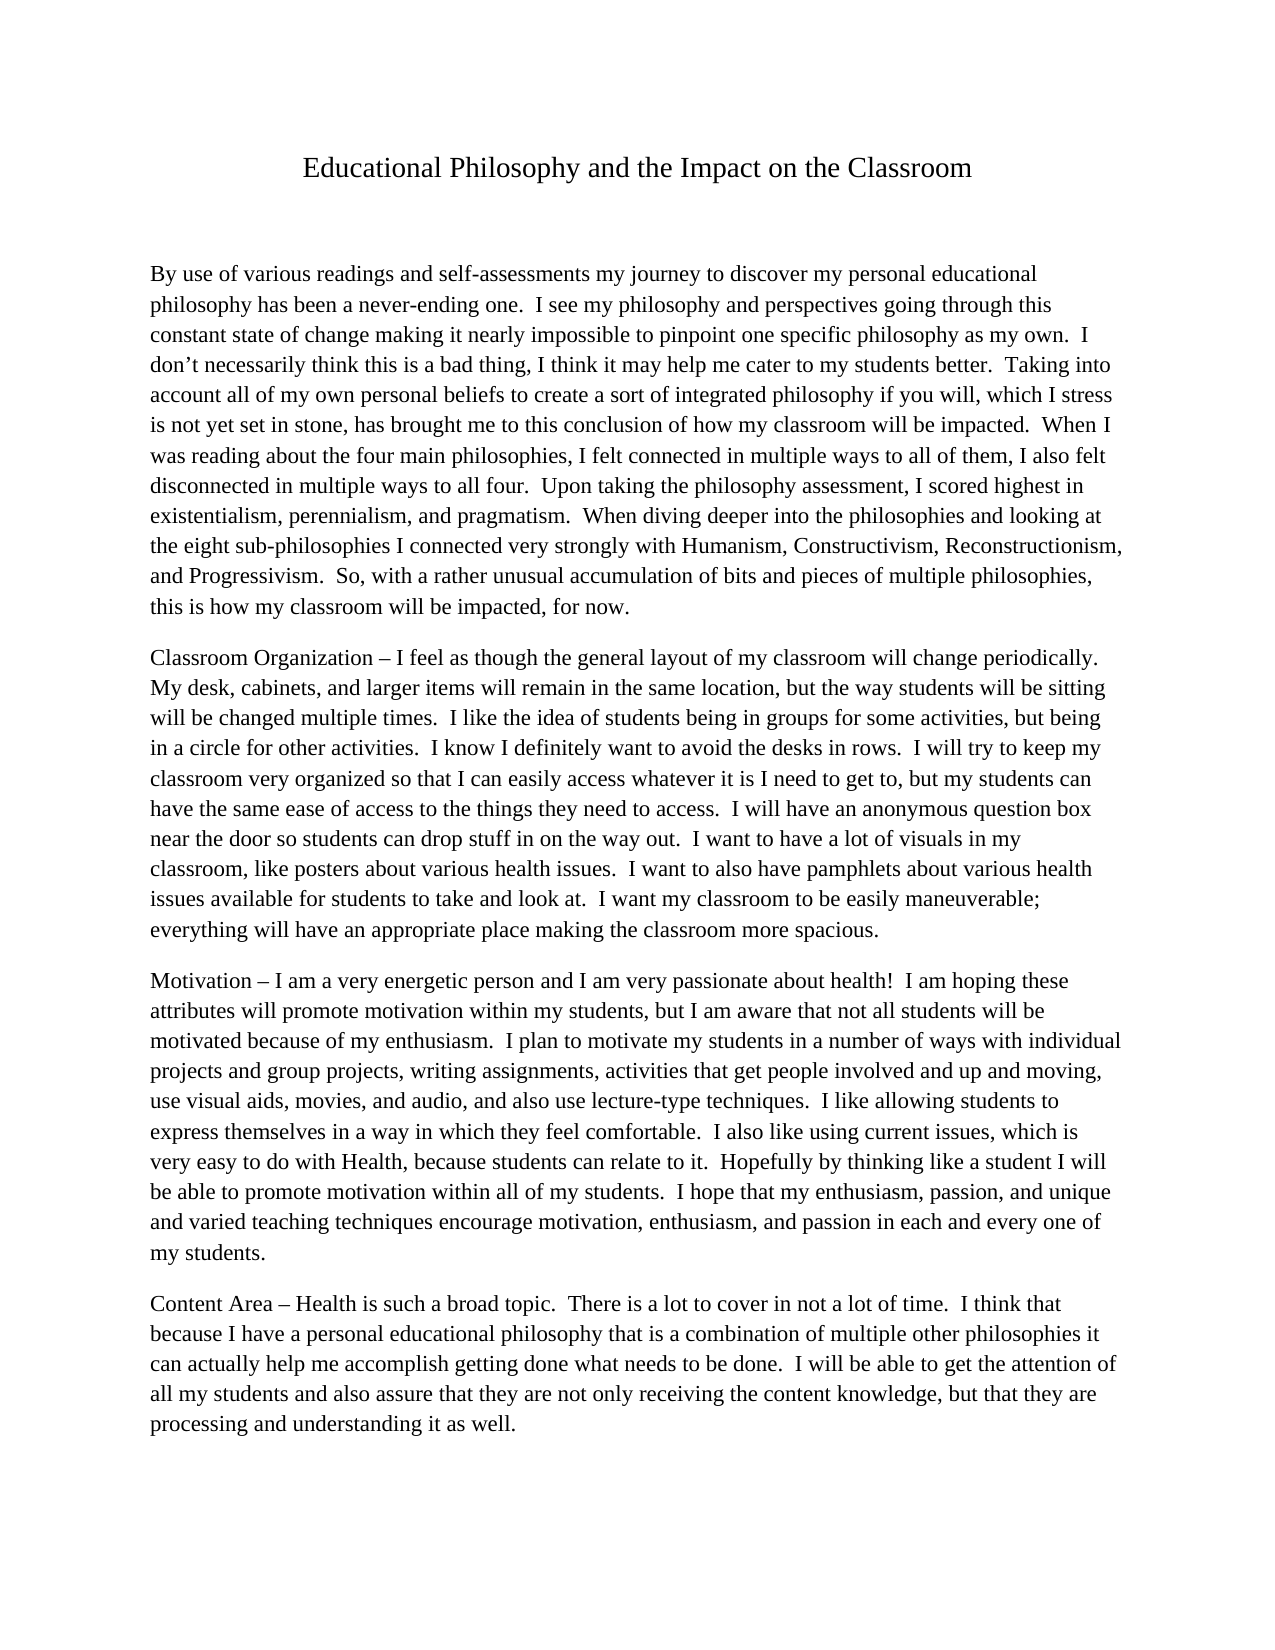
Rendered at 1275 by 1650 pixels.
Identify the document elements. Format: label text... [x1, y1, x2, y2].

text Content Area – Health is such a broad topic. There is a lot to cover in not a lot of time. I think that because I have a personal educational philosophy that is a combination of multiple other philosophies it can actually help me accomplish getting done what needs to be done. I will be able to get the attention of all my students and also assure that they are not only receiving the content knowledge, but that they are processing and understanding it as well. [150, 1289, 1125, 1437]
text Classroom Organization – I feel as though the general layout of my classroom will change periodically. My desk, cabinets, and larger items will remain in the same location, but the way students will be sitting will be changed multiple times. I like the idea of students being in groups for some activities, but being in a circle for other activities. I know I definitely want to avoid the desks in rows. I will try to keep my classroom very organized so that I can easily access whatever it is I need to get to, but my students can have the same ease of access to the things they need to access. I will have an anonymous question box near the door so students can drop stuff in on the way out. I want to have a lot of visuals in my classroom, like posters about various health issues. I want to also have pamphlets about various health issues available for students to take and look at. I want my classroom to be easily maneuverable; everything will have an appropriate place making the classroom more spacious. [150, 644, 1125, 942]
text Educational Philosophy and the Impact on the Classroom [150, 150, 1125, 183]
text Motivation – I am a very energetic person and I am very passionate about health! I am hoping these attributes will promote motivation within my students, but I am aware that not all students will be motivated because of my enthusiasm. I plan to motivate my students in a number of ways with individual projects and group projects, writing assignments, activities that get people involved and up and moving, use visual aids, movies, and audio, and also use lecture-type techniques. I like allowing students to express themselves in a way in which they feel comfortable. I also like using current issues, which is very easy to do with Health, because students can relate to it. Hopefully by thinking like a student I will be able to promote motivation within all of my students. I hope that my enthusiasm, passion, and unique and varied teaching techniques encourage motivation, enthusiasm, and passion in each and every one of my students. [150, 967, 1125, 1265]
text By use of various readings and self-assessments my journey to discover my personal educational philosophy has been a never-ending one. I see my philosophy and perspectives going through this constant state of change making it nearly impossible to pinpoint one specific philosophy as my own. I don’t necessarily think this is a bad thing, I think it may help me cater to my students better. Taking into account all of my own personal beliefs to create a sort of integrated philosophy if you will, which I stress is not yet set in stone, has brought me to this conclusion of how my classroom will be impacted. When I was reading about the four main philosophies, I felt connected in multiple ways to all of them, I also felt disconnected in multiple ways to all four. Upon taking the philosophy assessment, I scored highest in existentialism, perennialism, and pragmatism. When diving deeper into the philosophies and looking at the eight sub-philosophies I connected very strongly with Humanism, Constructivism, Reconstructionism, and Progressivism. So, with a rather unusual accumulation of bits and pieces of multiple philosophies, this is how my classroom will be impacted, for now. [150, 260, 1125, 619]
